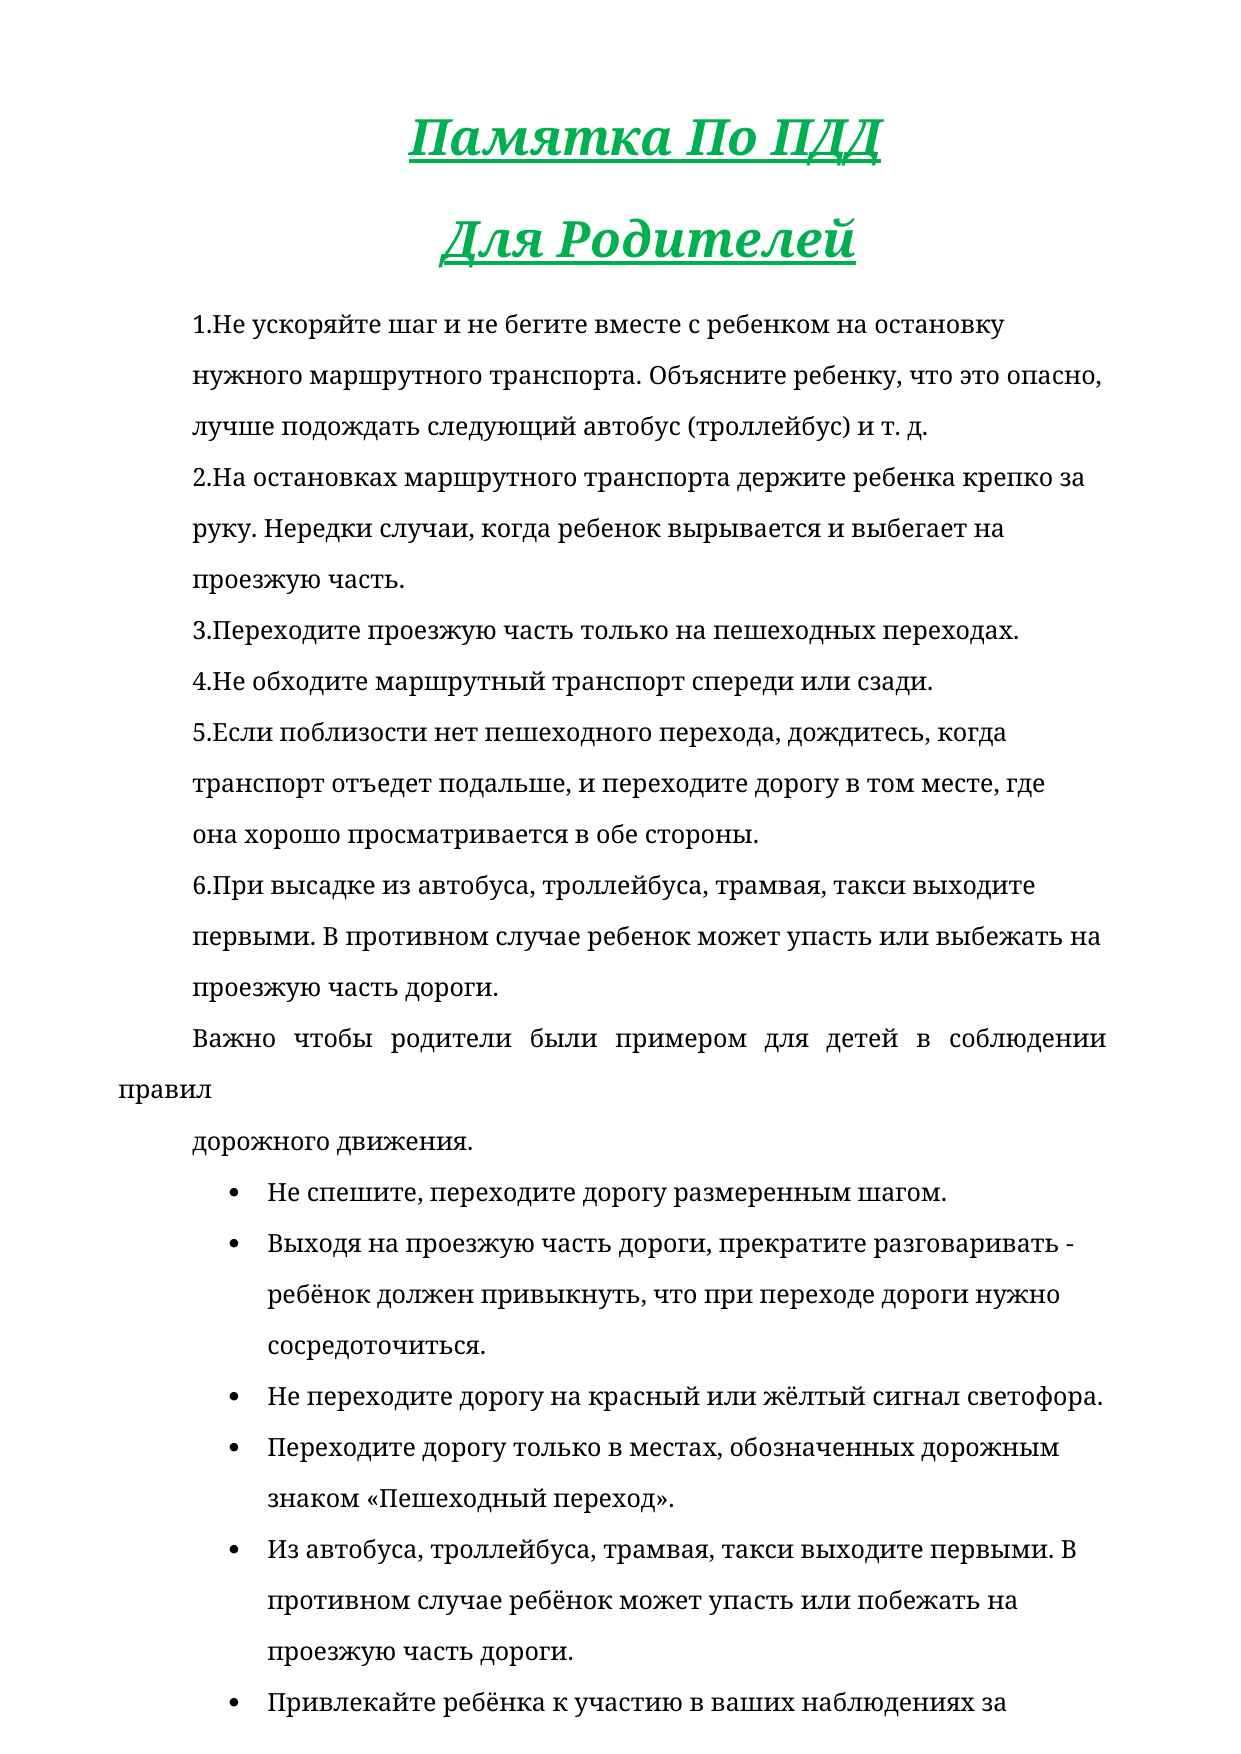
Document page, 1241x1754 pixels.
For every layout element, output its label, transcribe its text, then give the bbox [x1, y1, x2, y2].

text 2.На остановках маршрутного транспорта держите ребенка крепко за [118, 459, 1107, 494]
text она хорошо просматривается в обе стороны. [118, 817, 1107, 851]
text 6.При высадке из автобуса, троллейбуса, трамвая, такси выходите [118, 868, 1107, 902]
list Из автобуса, троллейбуса, трамвая, такси выходите первыми. В [229, 1531, 1107, 1566]
text 5.Если поблизости нет пешеходного перехода, дождитесь, когда [118, 715, 1107, 749]
text нужного маршрутного транспорта. Объясните ребенку, что это опасно, [118, 357, 1107, 392]
text проезжую часть. [118, 562, 1107, 596]
list сосредоточиться. [267, 1327, 1107, 1361]
text первыми. В противном случае ребенок может упасть или выбежать на [118, 919, 1107, 953]
text 3.Переходите проезжую часть только на пешеходных переходах. [118, 613, 1107, 647]
list противном случае ребёнок может упасть или побежать на [267, 1582, 1107, 1617]
text 1.Не ускоряйте шаг и не бегите вместе с ребенком на остановку [118, 306, 1107, 341]
text транспорт отъедет подальше, и переходите дорогу в том месте, где [118, 766, 1107, 800]
list Переходите дорогу только в местах, обозначенных дорожным [229, 1429, 1107, 1463]
text лучше подождать следующий автобус (троллейбус) и т. д. [118, 408, 1107, 443]
list проезжую часть дороги. [267, 1633, 1107, 1668]
text Для Родителей [118, 204, 1107, 272]
list Выходя на проезжую часть дороги, прекратите разговаривать - [229, 1225, 1107, 1259]
list Привлекайте ребёнка к участию в ваших наблюдениях за [229, 1684, 1107, 1719]
text Важно чтобы родители были примером для детей в соблюдении правил [118, 1021, 1107, 1106]
list ребёнок должен привыкнуть, что при переходе дороги нужно [267, 1276, 1107, 1310]
list Не спешите, переходите дорогу размеренным шагом. [229, 1174, 1107, 1208]
text руку. Нередки случаи, когда ребенок вырывается и выбегает на [118, 511, 1107, 545]
text проезжую часть дороги. [118, 970, 1107, 1004]
text Памятка По ПДД [0, 102, 1107, 170]
list знаком «Пешеходный переход». [267, 1480, 1107, 1514]
text дорожного движения. [118, 1123, 1107, 1157]
list Не переходите дорогу на красный или жёлтый сигнал светофора. [229, 1378, 1107, 1412]
text 4.Не обходите маршрутный транспорт спереди или сзади. [118, 664, 1107, 698]
